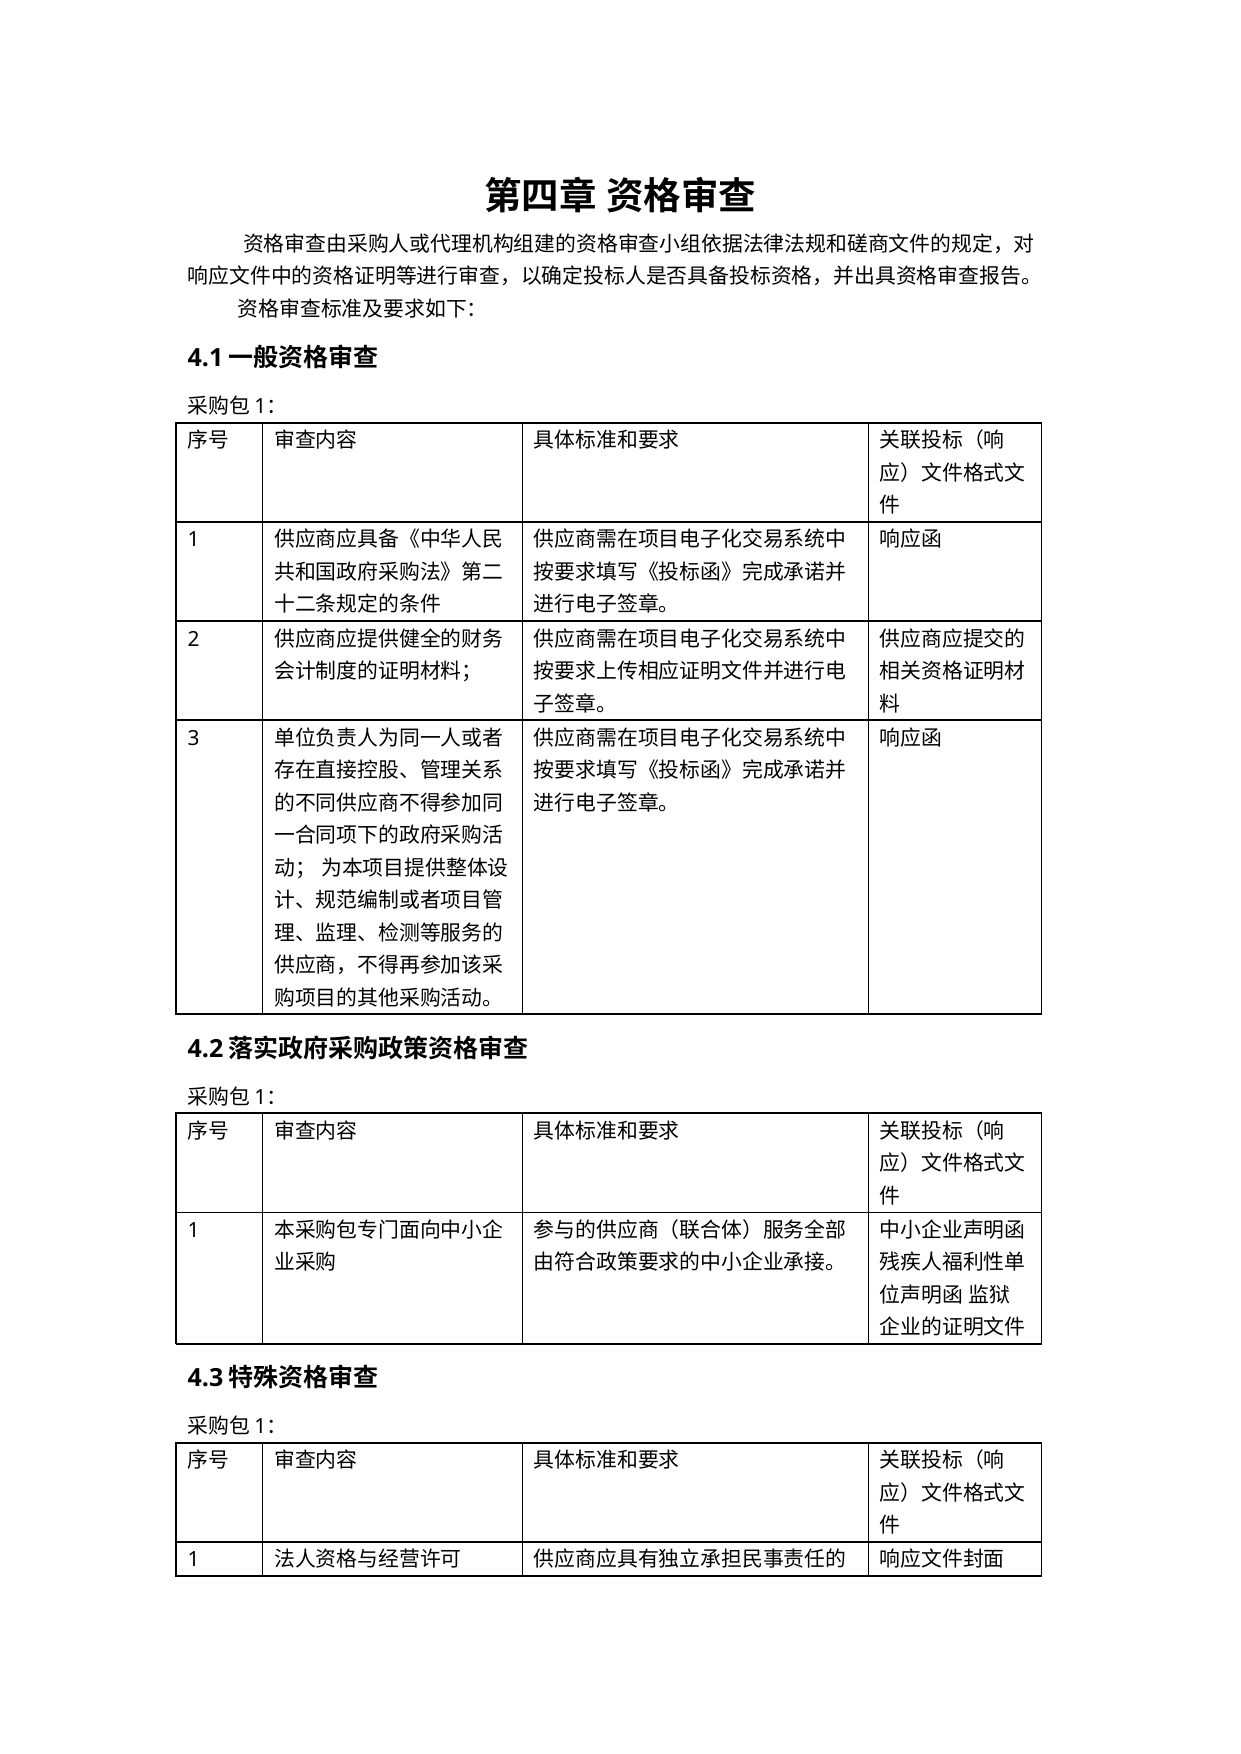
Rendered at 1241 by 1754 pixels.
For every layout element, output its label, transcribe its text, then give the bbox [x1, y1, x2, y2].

text 4.3特殊资格审查 [187, 1344, 1053, 1409]
table_header 审查内容 [263, 1444, 522, 1541]
table_cell 供应商应提供健全的财务会计制度的证明材料； [263, 622, 522, 719]
table_header 序号 [177, 1114, 262, 1211]
table_cell 响应函 [869, 523, 1041, 620]
table_header 关联投标（响应）文件格式文件 [869, 424, 1041, 521]
table_cell 法人资格与经营许可 [263, 1543, 522, 1575]
text 采购包1： [187, 1080, 1053, 1112]
table_header 具体标准和要求 [523, 1444, 868, 1541]
table_cell 1 [177, 523, 262, 620]
text 资格审查标准及要求如下： [187, 292, 1053, 324]
table_cell 响应函 [869, 721, 1041, 1013]
text 采购包1： [187, 1409, 1053, 1442]
table_cell 供应商应具备《中华人民共和国政府采购法》第二十二条规定的条件 [263, 523, 522, 620]
table_cell 1 [177, 1543, 262, 1575]
table_cell 2 [177, 622, 262, 719]
table_header 具体标准和要求 [523, 1114, 868, 1211]
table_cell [869, 1543, 1041, 1575]
text 资格审查由采购人或代理机构组建的资格审查小组依据法律法规和磋商文件的规定，对响应文件中的资格证明等进行审查，以确定投标人是否具备投标资格，并出具资格审查报告。 [187, 227, 1053, 292]
table_cell 供应商需在项目电子化交易系统中按要求填写《投标函》完成承诺并进行电子签章。 [523, 523, 868, 620]
table_header 序号 [177, 1444, 262, 1541]
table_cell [523, 1543, 868, 1575]
table_cell 供应商需在项目电子化交易系统中按要求填写《投标函》完成承诺并进行电子签章。 [523, 721, 868, 1013]
table_cell 供应商需在项目电子化交易系统中按要求上传相应证明文件并进行电子签章。 [523, 622, 868, 719]
table_cell 参与的供应商（联合体）服务全部由符合政策要求的中小企业承接。 [523, 1213, 868, 1343]
text 4.2落实政府采购政策资格审查 [187, 1015, 1053, 1080]
table_header 审查内容 [263, 424, 522, 521]
table_cell 中小企业声明函 残疾人福利性单位声明函 监狱企业的证明文件 [869, 1213, 1041, 1343]
table_cell 本采购包专门面向中小企业采购 [263, 1213, 522, 1343]
table_cell 3 [177, 721, 262, 1013]
table_cell 1 [177, 1213, 262, 1343]
table_cell 单位负责人为同一人或者存在直接控股、管理关系的不同供应商不得参加同一合同项下的政府采购活动； 为本项目提供整体设计、规范编制或者项目管理、监理、检测等服务的供应商，不得再参加该采购项目的其他采购活动。 [263, 721, 522, 1013]
table_header 关联投标（响应）文件格式文件 [869, 1114, 1041, 1211]
text 采购包1： [187, 389, 1053, 422]
table_header 关联投标（响应）文件格式文件 [869, 1444, 1041, 1541]
table_header 序号 [177, 424, 262, 521]
text 4.1一般资格审查 [187, 324, 1053, 389]
table_header 具体标准和要求 [523, 424, 868, 521]
text 第四章 资格审查 [187, 162, 1053, 227]
table_cell 供应商应提交的相关资格证明材料 [869, 622, 1041, 719]
table_header 审查内容 [263, 1114, 522, 1211]
